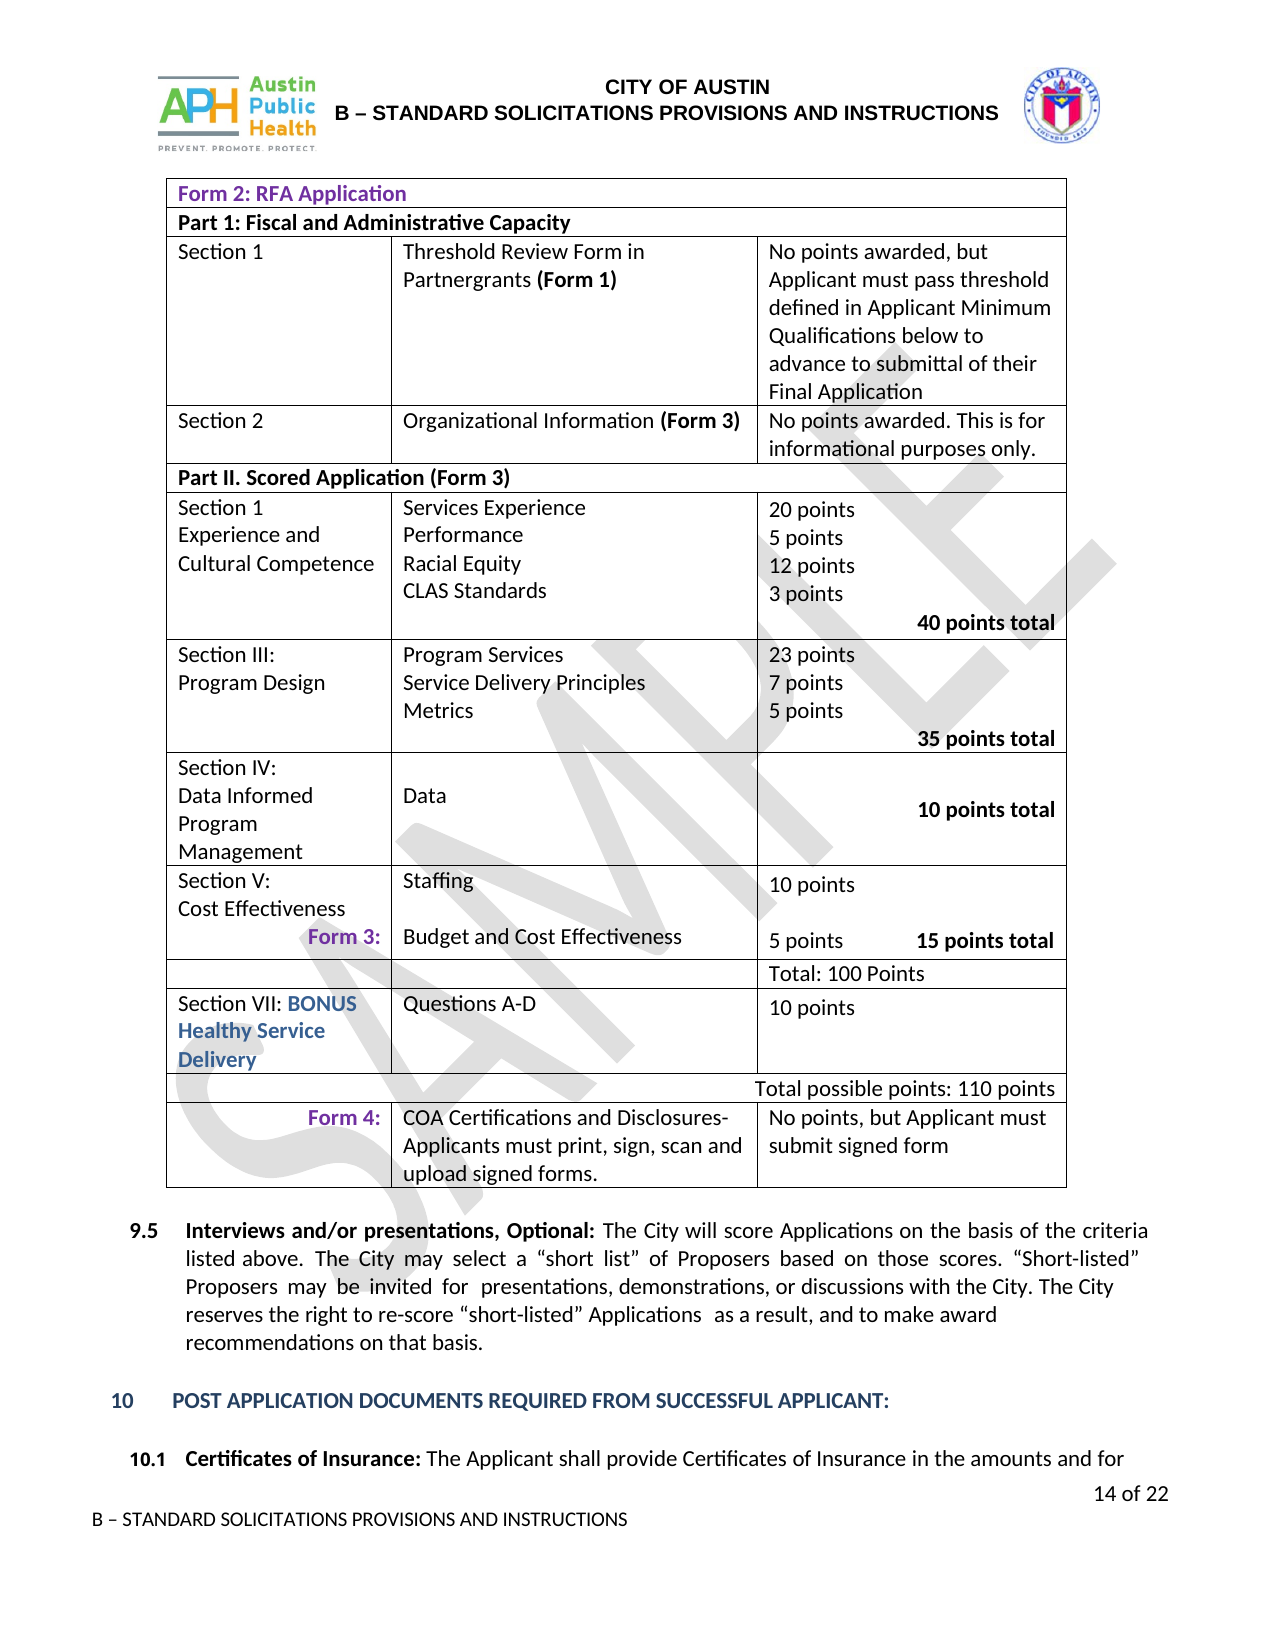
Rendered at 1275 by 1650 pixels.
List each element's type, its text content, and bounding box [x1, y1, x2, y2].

table_cell COA Certifications and Disclosures- Applicants must print, sign, scan and upload signed forms. [392, 1103, 757, 1187]
table_cell Section VII: BONUS Healthy Service Delivery [167, 989, 391, 1073]
table_cell 23 points 7 points 5 points 35 points total [758, 640, 1066, 752]
table_cell Section 2 [167, 406, 391, 462]
picture [157, 76, 318, 152]
table_cell No points, but Applicant must submit signed form [758, 1103, 1066, 1187]
table_cell 10 points 5 points 15 points total [758, 866, 1066, 958]
table_cell Section III: Program Design [167, 640, 391, 752]
table_cell Total: 100 Points [758, 960, 1066, 988]
table_cell 10 points [758, 989, 1066, 1073]
table_cell Services Experience Performance Racial Equity CLAS Standards [392, 493, 757, 639]
table_cell Part II. Scored Application (Form 3) [167, 464, 1066, 492]
table_cell Section IV: Data Informed Program Management [167, 753, 391, 865]
table_cell No points awarded. This is for informational purposes only. [758, 406, 1066, 462]
table_cell [392, 960, 757, 988]
table_cell Form 4: [167, 1103, 391, 1187]
table_cell Threshold Review Form in Partnergrants (Form 1) [392, 237, 757, 405]
table_cell Section 1 [167, 237, 391, 405]
table_cell Staffing Budget and Cost Effectiveness [392, 866, 757, 958]
table_cell Form 2: RFA Application [167, 179, 1066, 207]
table_cell Part 1: Fiscal and Administrative Capacity [167, 208, 1066, 236]
table_cell Section 1 Experience and Cultural Competence [167, 493, 391, 639]
table_cell Total possible points: 110 points [167, 1074, 1066, 1102]
table_cell 20 points 5 points 12 points 3 points 40 points total [758, 493, 1066, 639]
table_cell Program Services Service Delivery Principles Metrics [392, 640, 757, 752]
table_cell Section V: Cost Effectiveness Form 3: [167, 866, 391, 958]
table_cell Organizational Information (Form 3) [392, 406, 757, 462]
table_cell Questions A-D [392, 989, 757, 1073]
table_cell 10 points total [758, 753, 1066, 865]
picture [1023, 67, 1101, 144]
table_cell Data [392, 753, 757, 865]
table_cell No points awarded, but Applicant must pass threshold defined in Applicant Minimum Qualifications below to advance to submittal of their Final Application [758, 237, 1066, 405]
table_cell [167, 960, 391, 988]
list POST APPLICATION DOCUMENTS REQUIRED FROM SUCCESSFUL APPLICANT: [110, 1386, 1157, 1414]
subtitle Interviews and/or presentations, Optional: The City will score Applications on the basis of the criteria listed above. The City may select a “short list” of Proposers based on those scores. “Short-listed” Proposers may be invited for presentations, demonstrations, or discussions with the City. The City reserves the right to re-score “short-listed” Applications as a result, and to make award recommendations on that basis. [129, 1216, 1169, 1356]
